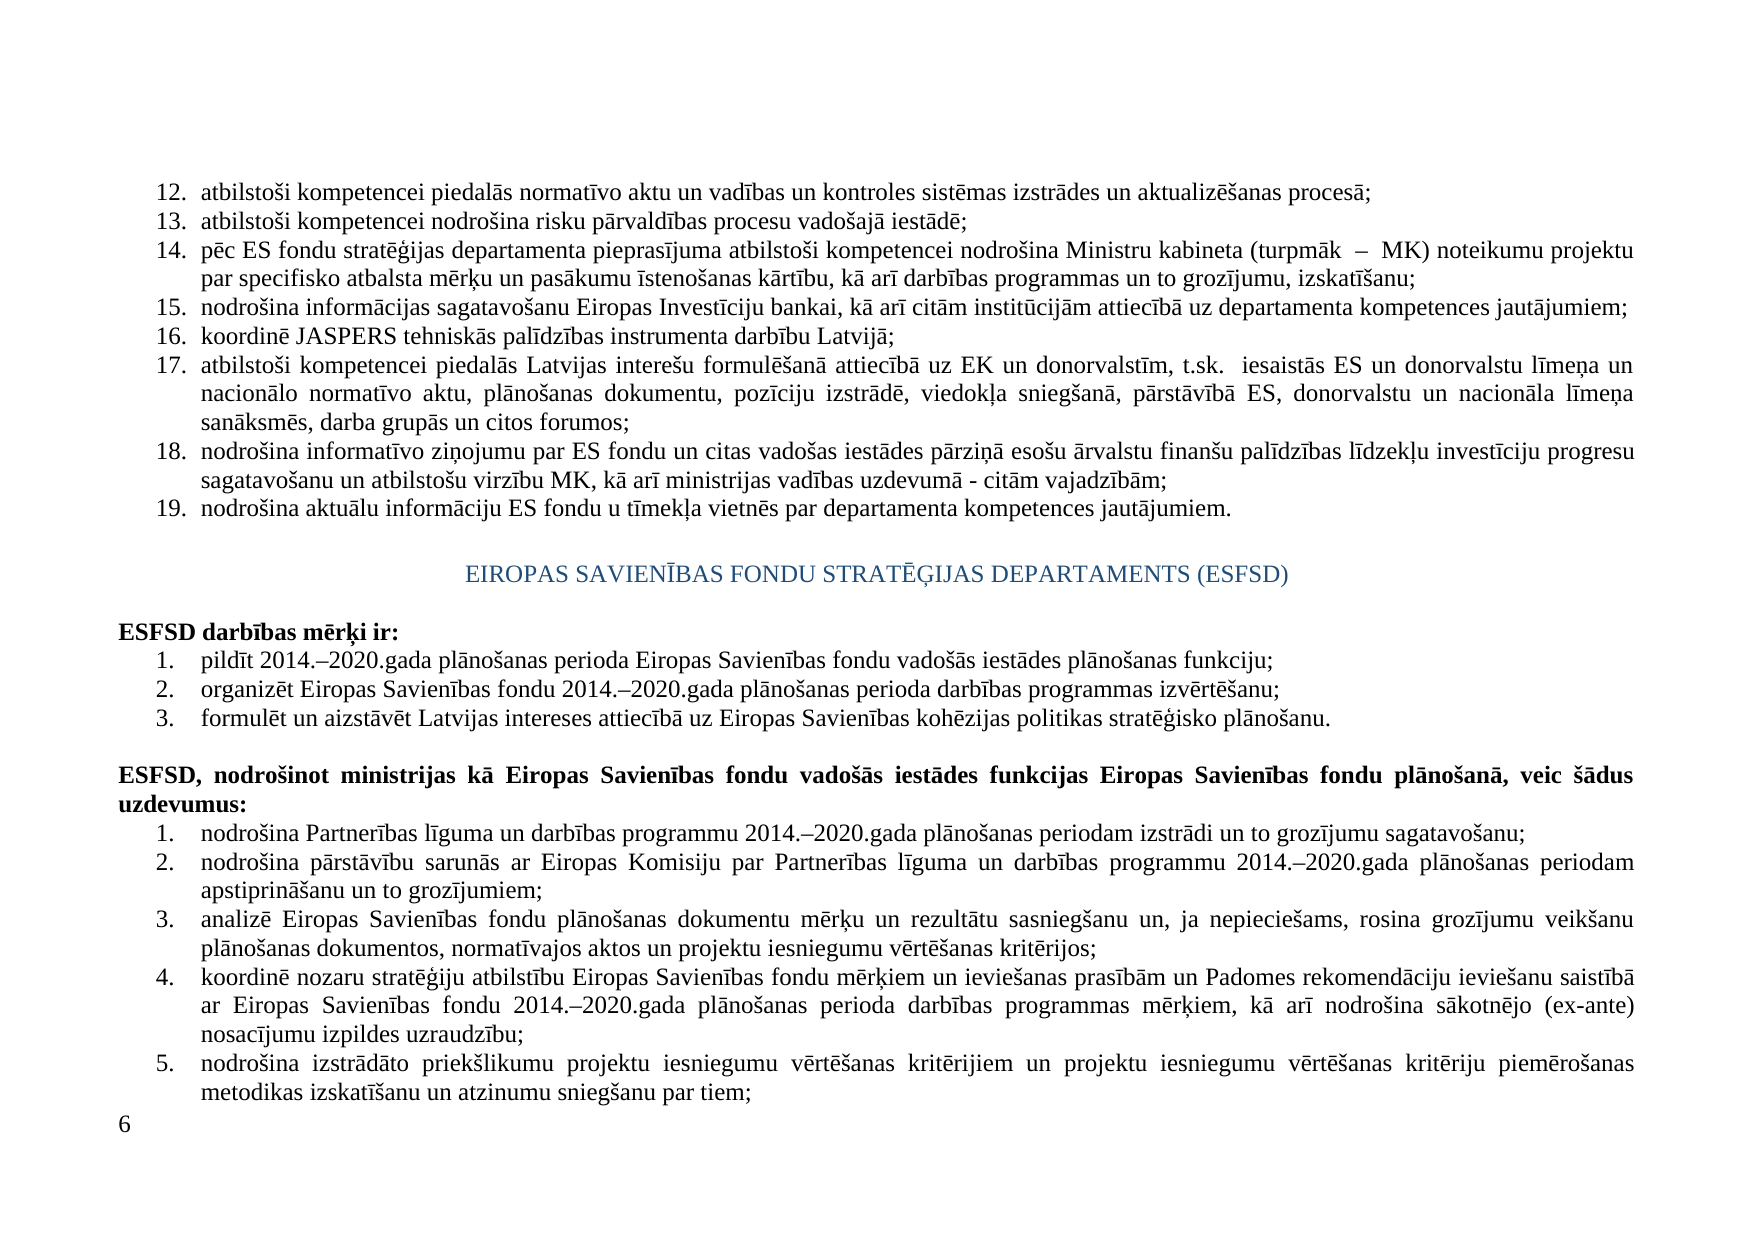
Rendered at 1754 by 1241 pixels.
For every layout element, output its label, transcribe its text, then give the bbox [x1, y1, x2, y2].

list nodrošina aktuālu informāciju ES fondu u tīmekļa vietnēs par departamenta kompetences jautājumiem. [156, 493, 1636, 522]
list nodrošina izstrādāto priekšlikumu projektu iesniegumu vērtēšanas kritērijiem un projektu iesniegumu vērtēšanas kritēriju piemērošanas metodikas izskatīšanu un atzinumu sniegšanu par tiem; [156, 1048, 1636, 1106]
text ESFSD, nodrošinot ministrijas kā Eiropas Savienības fondu vadošās iestādes funkcijas Eiropas Savienības fondu plānošanā, veic šādus uzdevumus: [118, 761, 1636, 818]
text ESFSD darbības mērķi ir: [118, 617, 1636, 646]
list pildīt 2014.–2020.gada plānošanas perioda Eiropas Savienības fondu vadošās iestādes plānošanas funkciju; [156, 646, 1636, 674]
subtitle EIROPAS SAVIENĪBAS FONDU STRATĒĢIJAS DEPARTAMENTS (ESFSD) [118, 559, 1636, 588]
list analizē Eiropas Savienības fondu plānošanas dokumentu mērķu un rezultātu sasniegšanu un, ja nepieciešams, rosina grozījumu veikšanu plānošanas dokumentos, normatīvajos aktos un projektu iesniegumu vērtēšanas kritērijos; [156, 904, 1636, 962]
list formulēt un aizstāvēt Latvijas intereses attiecībā uz Eiropas Savienības kohēzijas politikas stratēģisko plānošanu. [156, 703, 1636, 732]
list atbilstoši kompetencei nodrošina risku pārvaldības procesu vadošajā iestādē; [156, 206, 1636, 235]
list organizēt Eiropas Savienības fondu 2014.–2020.gada plānošanas perioda darbības programmas izvērtēšanu; [156, 674, 1636, 703]
list koordinē JASPERS tehniskās palīdzības instrumenta darbību Latvijā; [156, 321, 1636, 350]
list koordinē nozaru stratēģiju atbilstību Eiropas Savienības fondu mērķiem un ieviešanas prasībām un Padomes rekomendāciju ieviešanu saistībā ar Eiropas Savienības fondu 2014.–2020.gada plānošanas perioda darbības programmas mērķiem, kā arī nodrošina sākotnējo (ex-ante) nosacījumu izpildes uzraudzību; [156, 962, 1636, 1048]
list atbilstoši kompetencei piedalās normatīvo aktu un vadības un kontroles sistēmas izstrādes un aktualizēšanas procesā; [156, 177, 1636, 206]
list nodrošina informācijas sagatavošanu Eiropas Investīciju bankai, kā arī citām institūcijām attiecībā uz departamenta kompetences jautājumiem; [156, 292, 1636, 321]
list nodrošina informatīvo ziņojumu par ES fondu un citas vadošas iestādes pārziņā esošu ārvalstu finanšu palīdzības līdzekļu investīciju progresu sagatavošanu un atbilstošu virzību MK, kā arī ministrijas vadības uzdevumā - citām vajadzībām; [156, 436, 1636, 493]
list nodrošina pārstāvību sarunās ar Eiropas Komisiju par Partnerības līguma un darbības programmu 2014.–2020.gada plānošanas periodam apstiprināšanu un to grozījumiem; [156, 847, 1636, 904]
list nodrošina Partnerības līguma un darbības programmu 2014.–2020.gada plānošanas periodam izstrādi un to grozījumu sagatavošanu; [156, 818, 1636, 847]
list atbilstoši kompetencei piedalās Latvijas interešu formulēšanā attiecībā uz EK un donorvalstīm, t.sk. iesaistās ES un donorvalstu līmeņa un nacionālo normatīvo aktu, plānošanas dokumentu, pozīciju izstrādē, viedokļa sniegšanā, pārstāvībā ES, donorvalstu un nacionāla līmeņa sanāksmēs, darba grupās un citos forumos; [156, 350, 1636, 436]
list pēc ES fondu stratēģijas departamenta pieprasījuma atbilstoši kompetencei nodrošina Ministru kabineta (turpmāk – MK) noteikumu projektu par specifisko atbalsta mērķu un pasākumu īstenošanas kārtību, kā arī darbības programmas un to grozījumu, izskatīšanu; [156, 235, 1636, 292]
